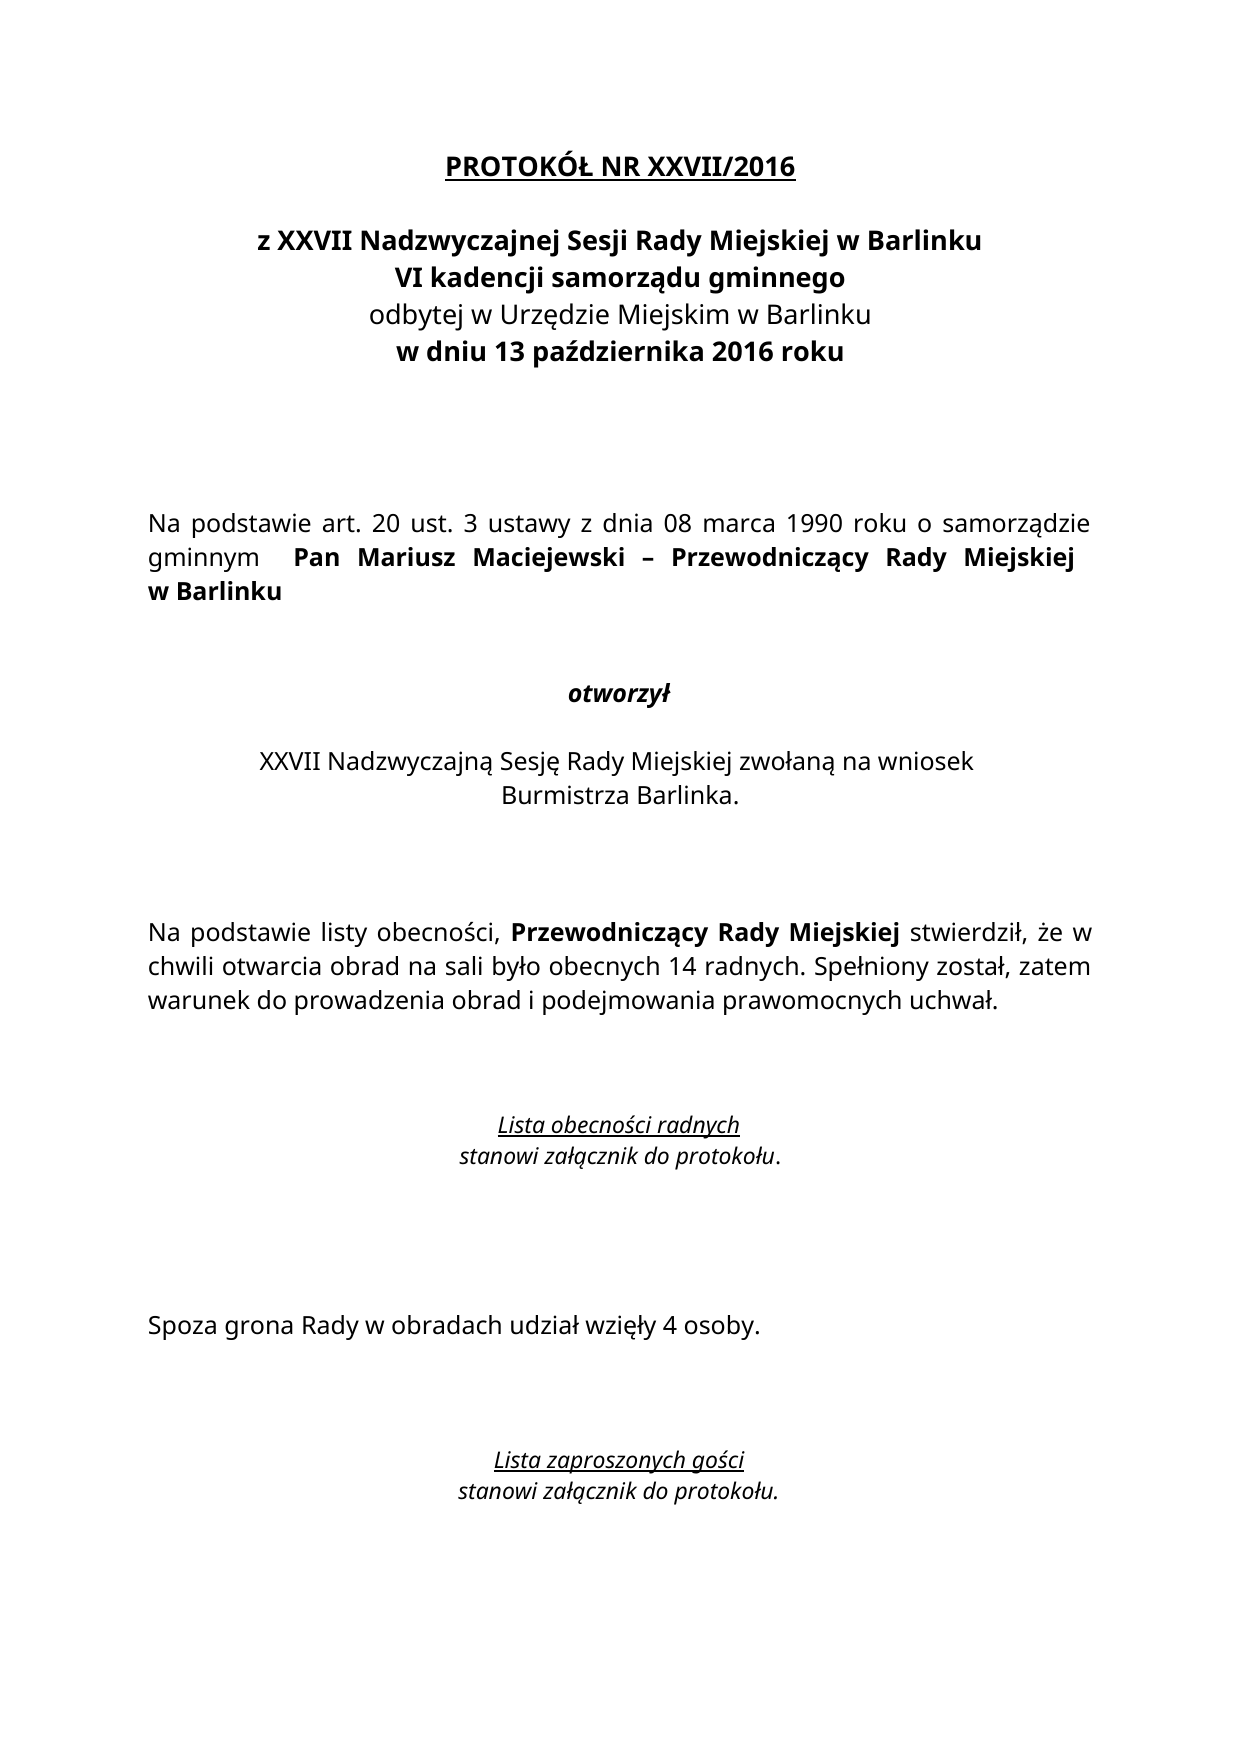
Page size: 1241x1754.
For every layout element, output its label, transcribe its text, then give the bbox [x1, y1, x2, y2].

text odbytej w Urzędzie Miejskim w Barlinku [148, 295, 1093, 332]
text stanowi załącznik do protokołu. [148, 1475, 1093, 1506]
text Na podstawie listy obecności, Przewodniczący Rady Miejskiej stwierdził, że w chwili otwarcia obrad na sali było obecnych 14 radnych. Spełniony został, zatem warunek do prowadzenia obrad i podejmowania prawomocnych uchwał. [148, 914, 1093, 1016]
text stanowi załącznik do protokołu. [148, 1140, 1093, 1171]
text Lista obecności radnych [148, 1109, 1093, 1140]
text Lista zaproszonych gości [148, 1444, 1093, 1475]
text Na podstawie art. 20 ust. 3 ustawy z dnia 08 marca 1990 roku o samorządzie gminnym Pan Mariusz Maciejewski – Przewodniczący Rady Miejskiej w Barlinku [148, 506, 1093, 608]
text otworzył [148, 676, 1093, 710]
text w dniu 13 października 2016 roku [148, 332, 1093, 369]
text VI kadencji samorządu gminnego [148, 258, 1093, 295]
text Spoza grona Rady w obradach udział wzięły 4 osoby. [148, 1307, 1093, 1341]
text PROTOKÓŁ NR XXVII/2016 [148, 148, 1093, 184]
text z XXVII Nadzwyczajnej Sesji Rady Miejskiej w Barlinku [148, 221, 1093, 258]
text XXVII Nadzwyczajną Sesję Rady Miejskiej zwołaną na wniosek Burmistrza Barlinka. [148, 744, 1093, 812]
